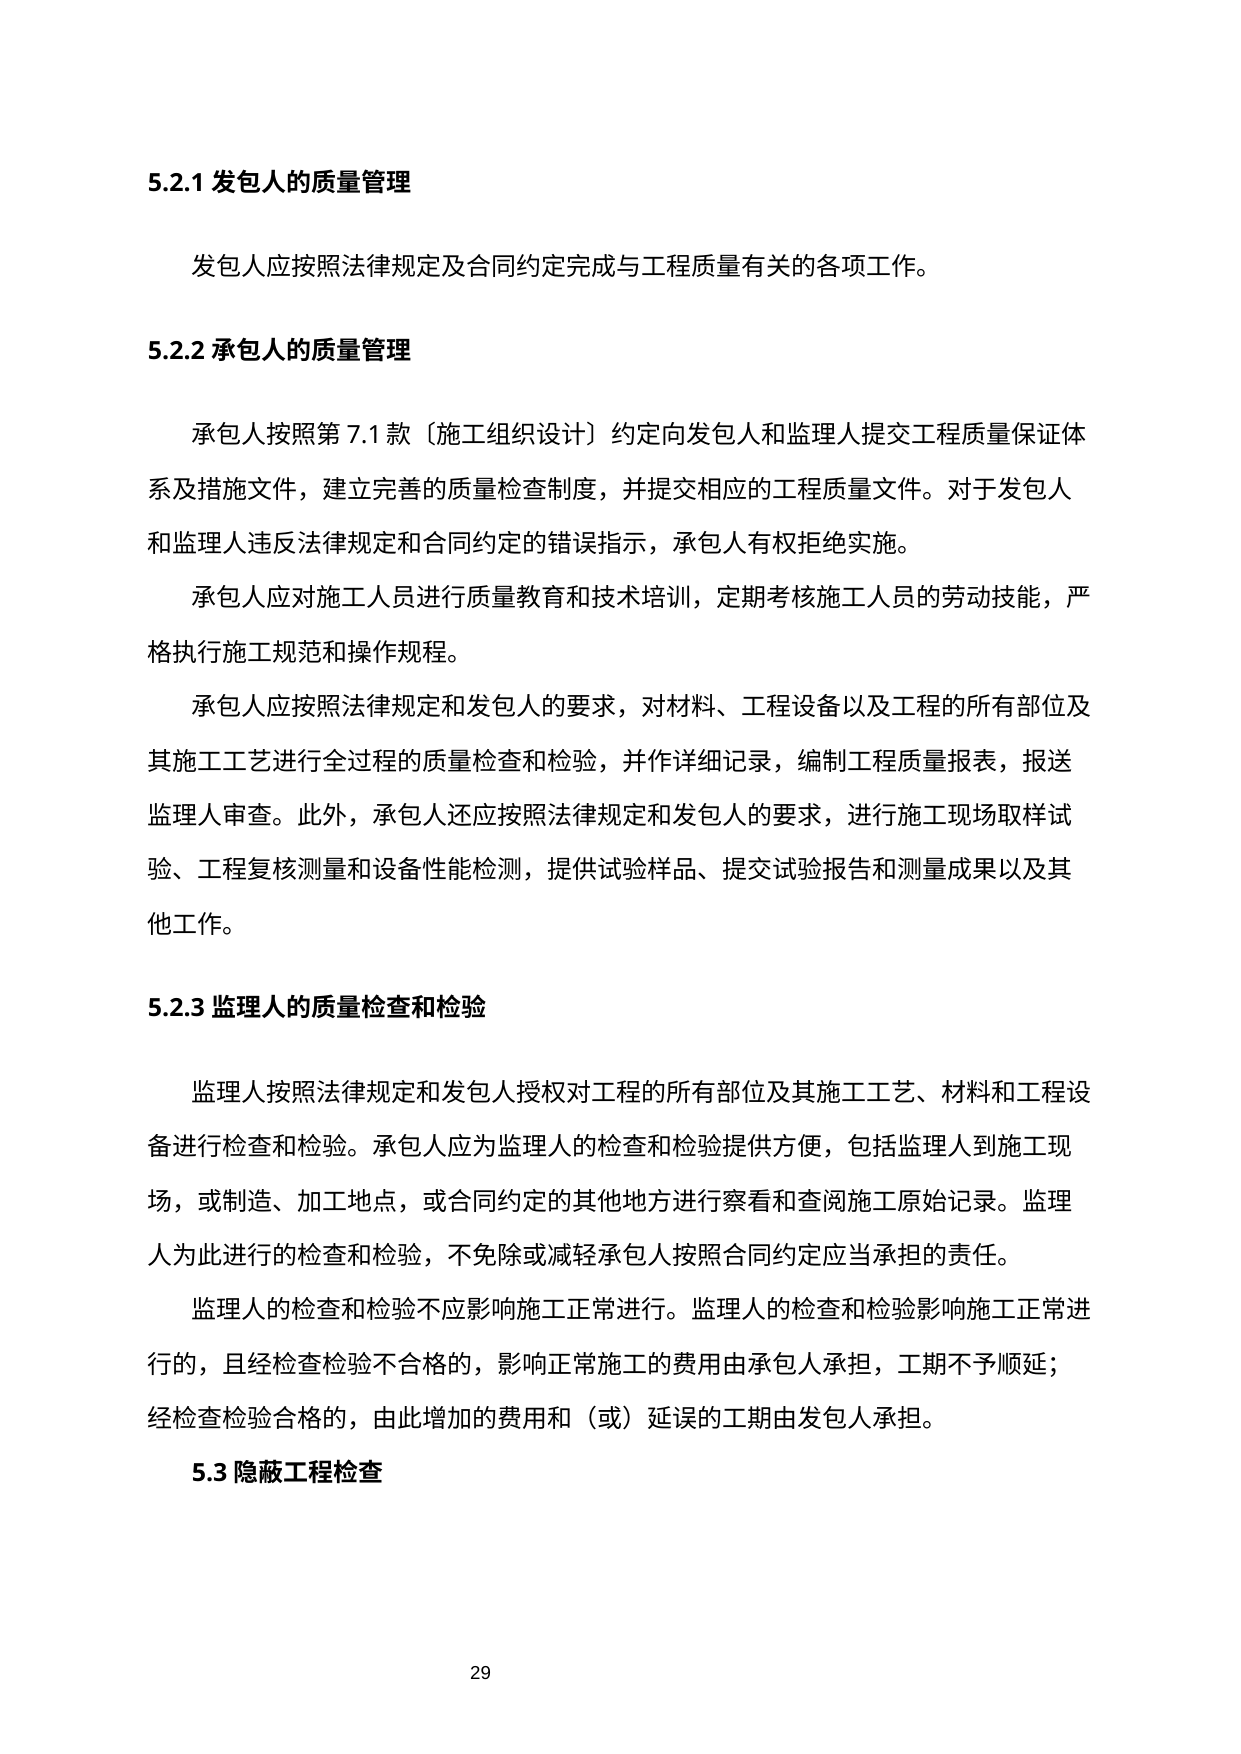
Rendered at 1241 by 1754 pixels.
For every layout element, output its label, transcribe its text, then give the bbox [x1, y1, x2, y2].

subtitle 5.2.2 承包人的质量管理 [148, 330, 1093, 366]
subtitle 5.3 隐蔽工程检查 [148, 1453, 1093, 1489]
text 监理人按照法律规定和发包人授权对工程的所有部位及其施工工艺、材料和工程设备进行检查和检验。承包人应为监理人的检查和检验提供方便，包括监理人到施工现场，或制造、加工地点，或合同约定的其他地方进行察看和查阅施工原始记录。监理人为此进行的检查和检验，不免除或减轻承包人按照合同约定应当承担的责任。 [148, 1072, 1093, 1272]
text 承包人应对施工人员进行质量教育和技术培训，定期考核施工人员的劳动技能，严格执行施工规范和操作规程。 [148, 578, 1093, 668]
text 监理人的检查和检验不应影响施工正常进行。监理人的检查和检验影响施工正常进行的，且经检查检验不合格的，影响正常施工的费用由承包人承担，工期不予顺延；经检查检验合格的，由此增加的费用和（或）延误的工期由发包人承担。 [148, 1290, 1093, 1435]
subtitle 5.2.1 发包人的质量管理 [148, 162, 1093, 198]
text 承包人按照第7.1款〔施工组织设计〕约定向发包人和监理人提交工程质量保证体系及措施文件，建立完善的质量检查制度，并提交相应的工程质量文件。对于发包人和监理人违反法律规定和合同约定的错误指示，承包人有权拒绝实施。 [148, 415, 1093, 560]
subtitle 5.2.3 监理人的质量检查和检验 [148, 988, 1093, 1024]
text 发包人应按照法律规定及合同约定完成与工程质量有关的各项工作。 [148, 247, 1093, 283]
text 承包人应按照法律规定和发包人的要求，对材料、工程设备以及工程的所有部位及其施工工艺进行全过程的质量检查和检验，并作详细记录，编制工程质量报表，报送监理人审查。此外，承包人还应按照法律规定和发包人的要求，进行施工现场取样试验、工程复核测量和设备性能检测，提供试验样品、提交试验报告和测量成果以及其他工作。 [148, 687, 1093, 940]
